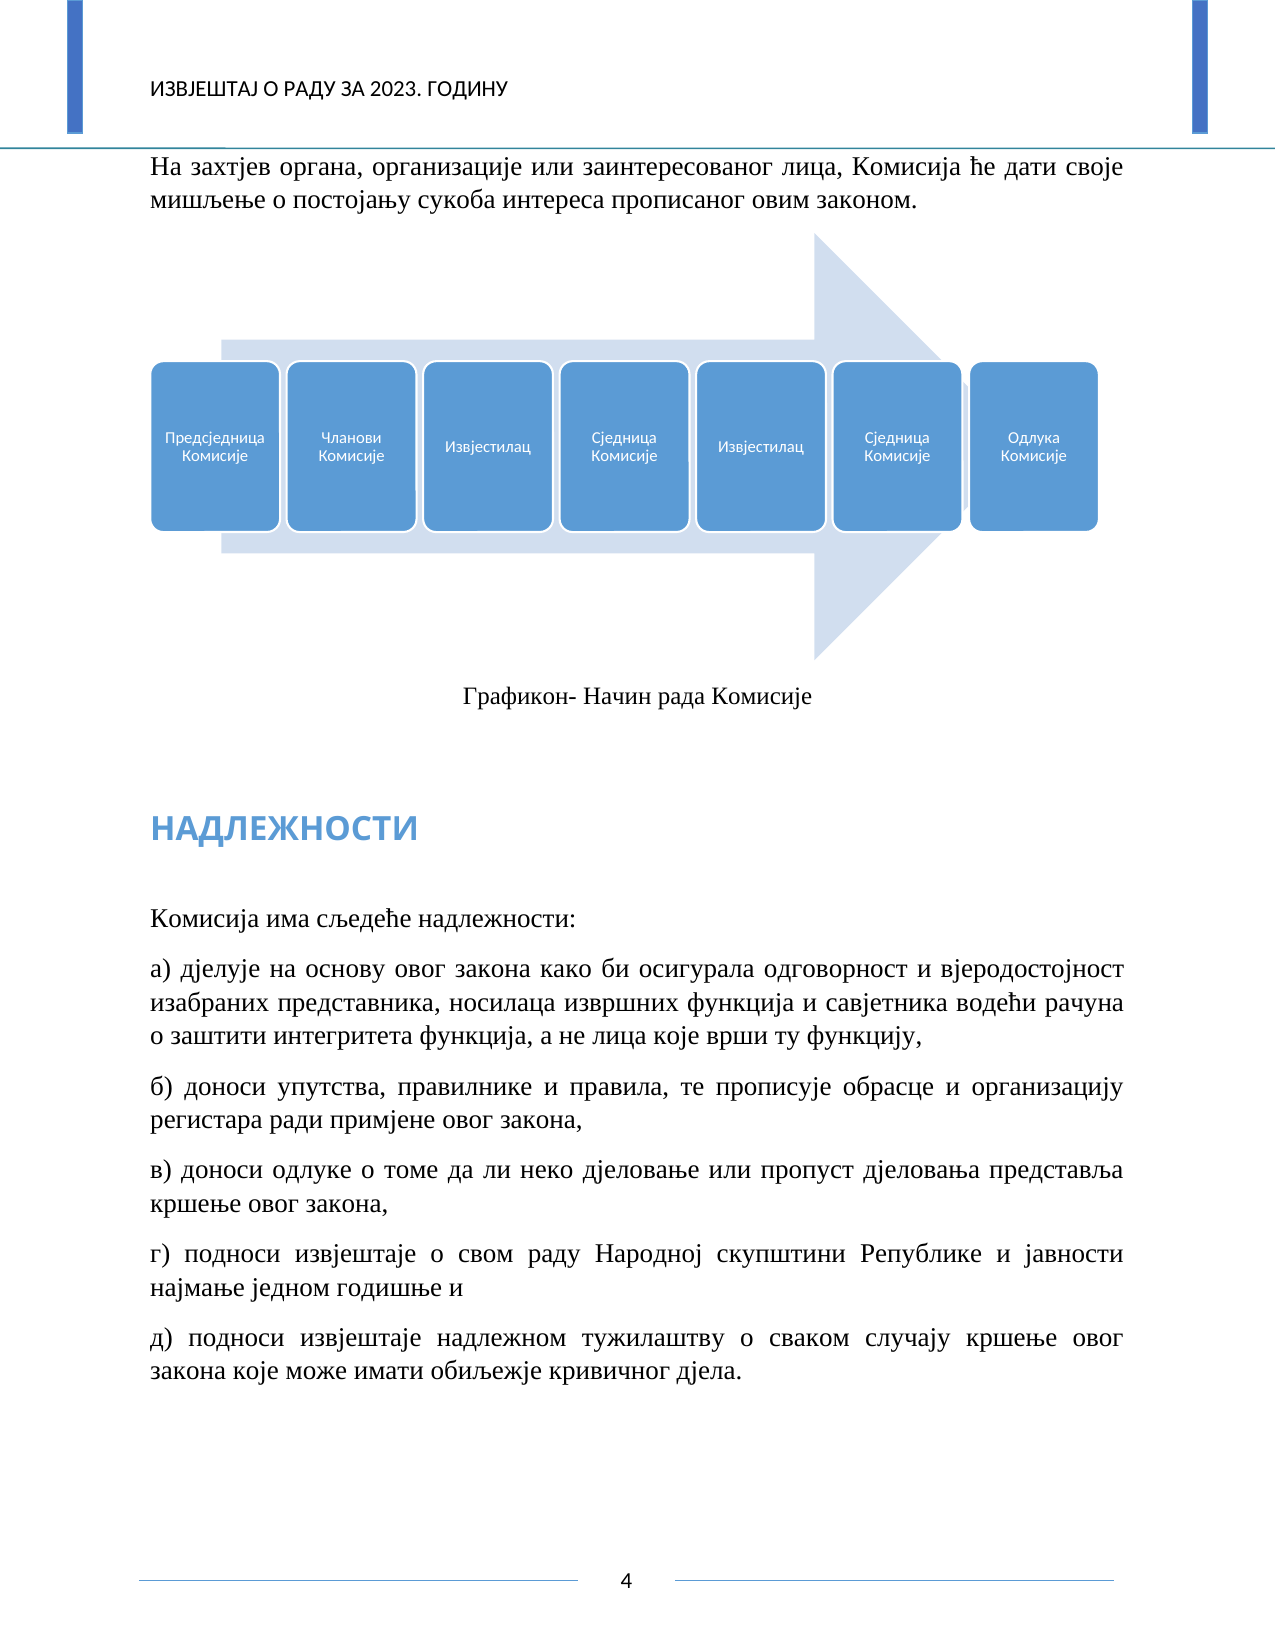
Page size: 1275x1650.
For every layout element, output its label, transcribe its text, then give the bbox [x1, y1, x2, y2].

text Комисија има сљедеће надлежности: [150, 902, 1125, 933]
text г) подноси извјештаје о свом раду Народној скупштини Републике и јавности најмање једном годишње и [150, 1237, 1125, 1302]
text б) доноси упутства, правилнике и правила, те прописује обрасце и организацију регистара ради примјене овог закона, [150, 1070, 1125, 1134]
text а) дјелује на основу овог закона како би осигурала одговорност и вјеродостојност изабраних представника, носилаца извршних функција и савјетника водећи рачуна о заштити интегритета функција, а не лица које врши ту функцију, [150, 952, 1125, 1051]
text На захтјев органа, организације или заинтересованог лица, Комисија ће дати своје мишљење о постојању сукоба интереса прописаног овим законом. [150, 150, 1125, 215]
text в) доноси одлуке о томе да ли неко дјеловање или пропуст дјеловања представља кршење овог закона, [150, 1153, 1125, 1218]
text д) подноси извјештаје надлежном тужилаштву о сваком случају кршење овог закона које може имати обиљежје кривичног дјела. [150, 1321, 1125, 1386]
text Графикон- Начин рада Комисије [150, 681, 1125, 709]
subtitle НАДЛЕЖНОСТИ [150, 804, 1125, 899]
